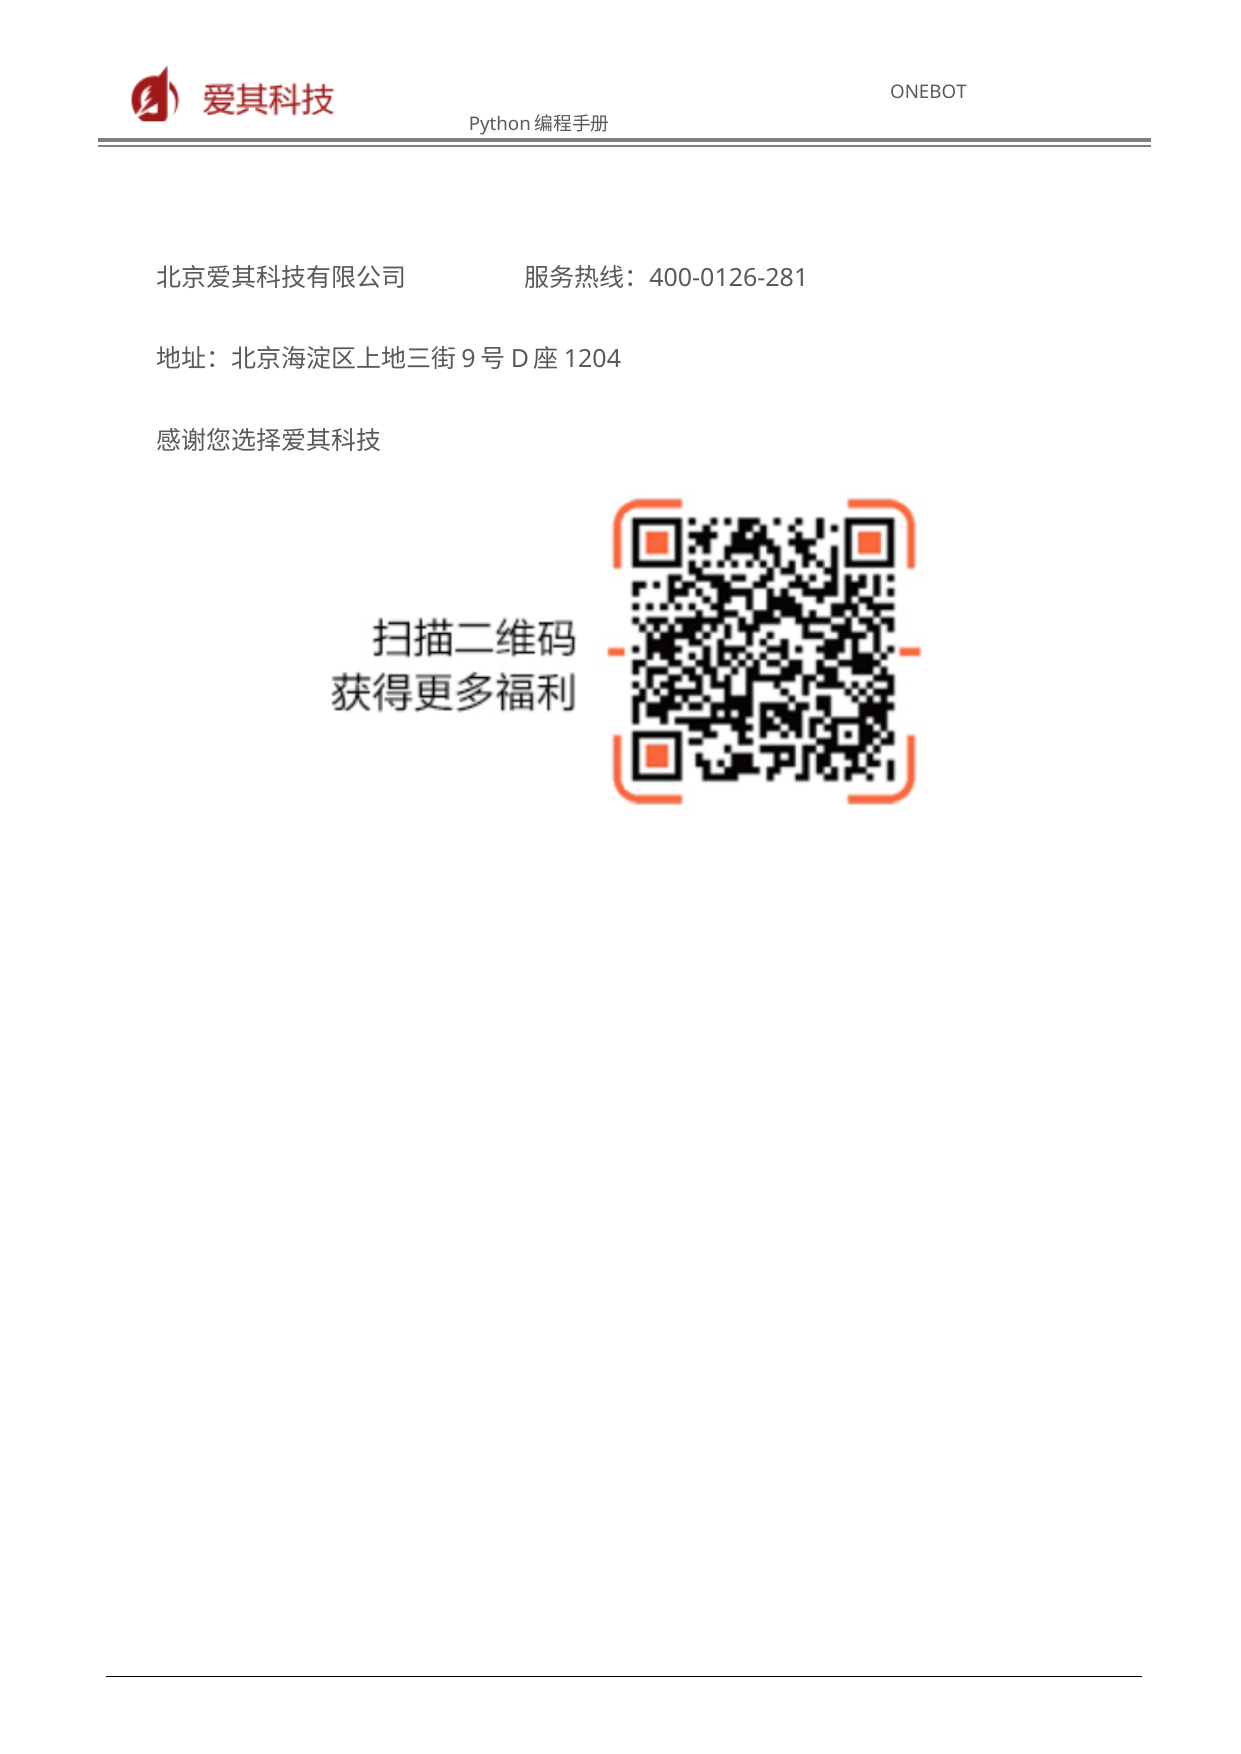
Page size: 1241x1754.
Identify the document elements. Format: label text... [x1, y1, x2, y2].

picture [110, 67, 339, 125]
text 北京爱其科技有限公司 服务热线：400-0126-281 [106, 243, 1142, 308]
picture [319, 487, 930, 814]
text 感谢您选择爱其科技 [106, 406, 1142, 471]
text 地址：北京海淀区上地三街9号D座1204 [106, 324, 1142, 389]
